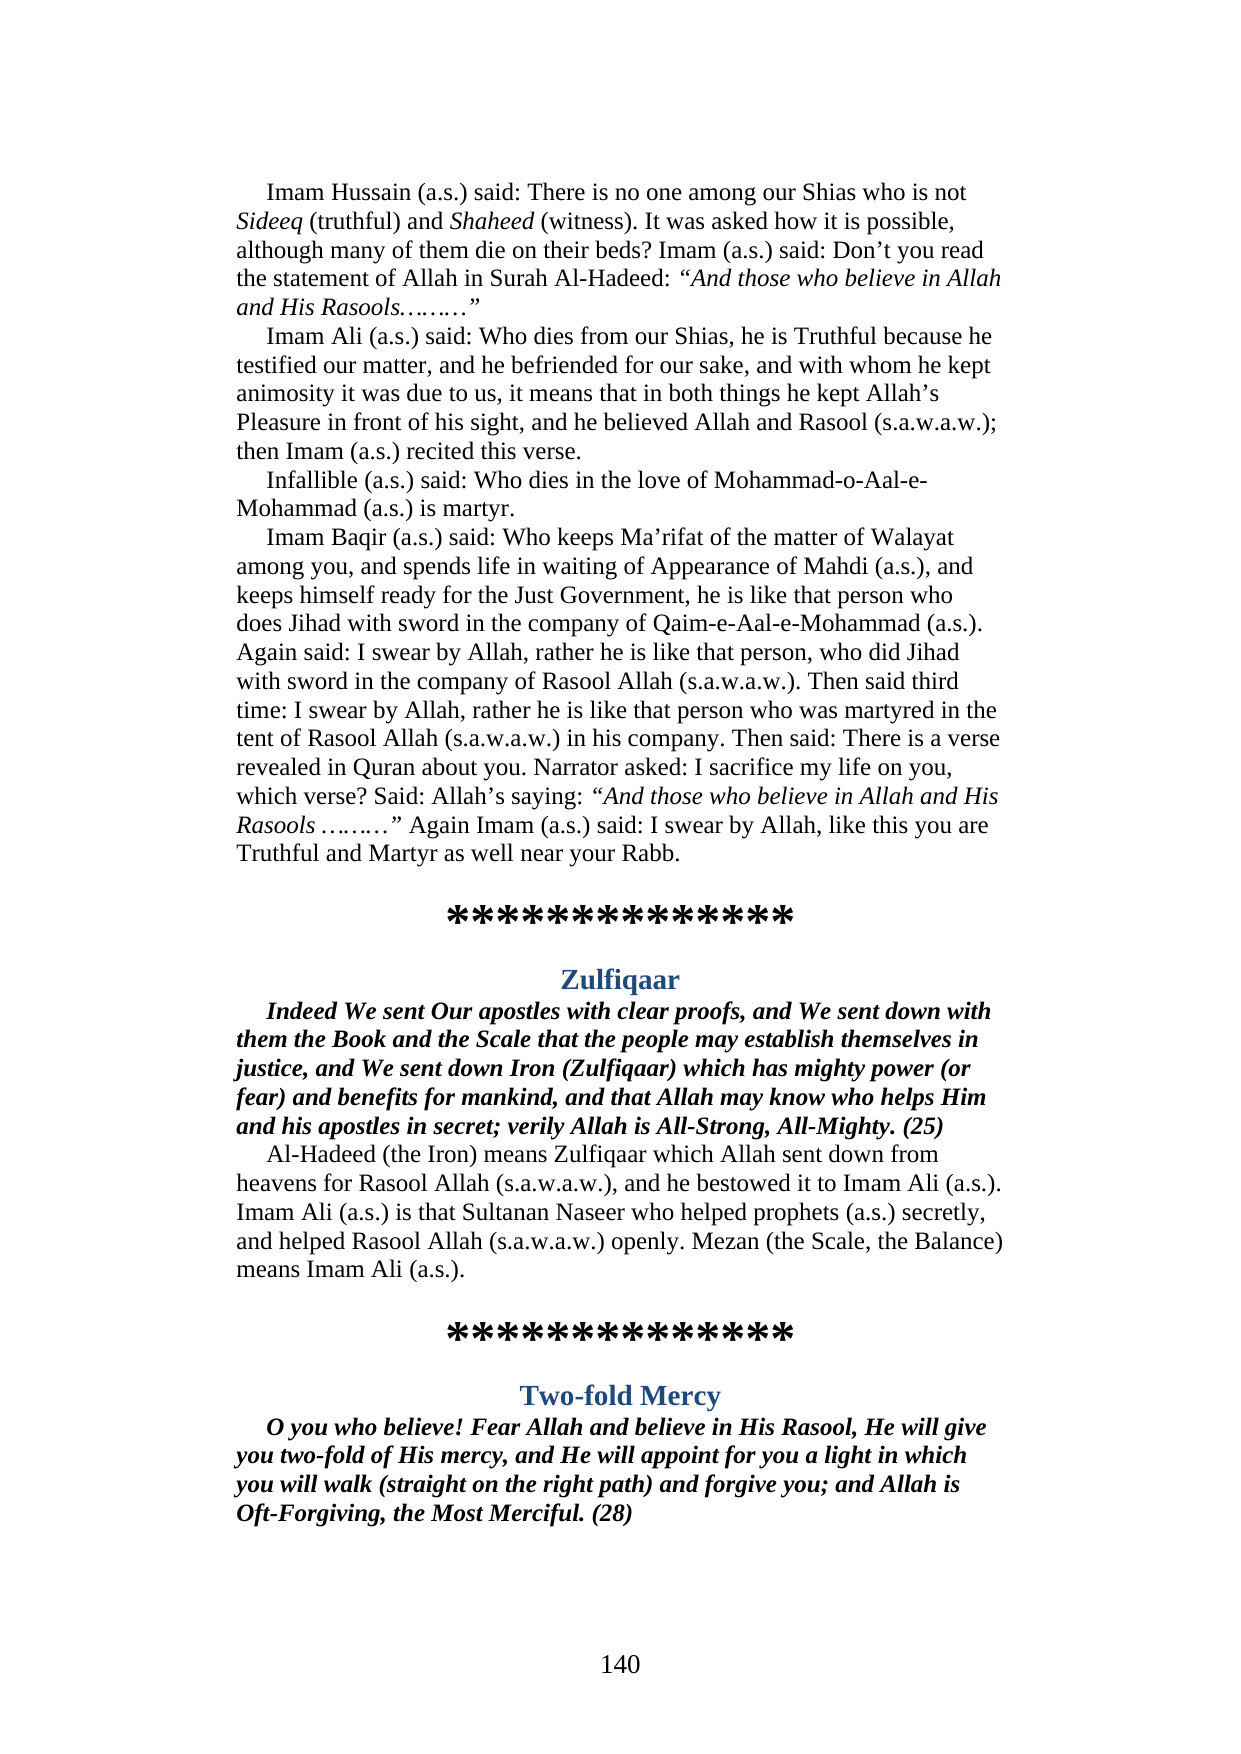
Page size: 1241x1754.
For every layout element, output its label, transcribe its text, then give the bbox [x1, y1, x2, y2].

text ************** [236, 1308, 1004, 1366]
text Infallible (a.s.) said: Who dies in the love of Mohammad-o-Aal-e-Mohammad (a.s.) is martyr. [236, 465, 1004, 522]
text O you who believe! Fear Allah and believe in His Rasool, He will give you two-fold of His mercy, and He will appoint for you a light in which you will walk (straight on the right path) and forgive you; and Allah is Oft-Forgiving, the Most Merciful. (28) [236, 1412, 1004, 1527]
text Imam Baqir (a.s.) said: Who keeps Ma’rifat of the matter of Walayat among you, and spends life in waiting of Appearance of Mahdi (a.s.), and keeps himself ready for the Just Government, he is like that person who does Jihad with sword in the company of Qaim-e-Aal-e-Mohammad (a.s.). Again said: I swear by Allah, rather he is like that person, who did Jihad with sword in the company of Rasool Allah (s.a.w.a.w.). Then said third time: I swear by Allah, rather he is like that person who was martyred in the tent of Rasool Allah (s.a.w.a.w.) in his company. Then said: There is a verse revealed in Quran about you. Narrator asked: I sacrifice my life on you, which verse? Said: Allah’s saying: “And those who believe in Allah and His Rasools ………” Again Imam (a.s.) said: I swear by Allah, like this you are Truthful and Martyr as well near your Rabb. [236, 522, 1004, 867]
text Imam Ali (a.s.) said: Who dies from our Shias, he is Truthful because he testified our matter, and he befriended for our sake, and with whom he kept animosity it was due to us, it means that in both things he kept Allah’s Pleasure in front of his sight, and he believed Allah and Rasool (s.a.w.a.w.); then Imam (a.s.) recited this verse. [236, 321, 1004, 465]
text Imam Hussain (a.s.) said: There is no one among our Shias who is not Sideeq (truthful) and Shaheed (witness). It was asked how it is possible, although many of them die on their beds? Imam (a.s.) said: Don’t you read the statement of Allah in Surah Al-Hadeed: “And those who believe in Allah and His Rasools………” [236, 177, 1004, 321]
subtitle Two-fold Mercy [236, 1378, 1004, 1412]
text ************** [236, 892, 1004, 950]
text Indeed We sent Our apostles with clear proofs, and We sent down with them the Book and the Scale that the people may establish themselves in justice, and We sent down Iron (Zulfiqaar) which has mighty power (or fear) and benefits for mankind, and that Allah may know who helps Him and his apostles in secret; verily Allah is All-Strong, All-Mighty. (25) [236, 996, 1004, 1139]
text Al-Hadeed (the Iron) means Zulfiqaar which Allah sent down from heavens for Rasool Allah (s.a.w.a.w.), and he bestowed it to Imam Ali (a.s.). Imam Ali (a.s.) is that Sultanan Naseer who helped prophets (a.s.) secretly, and helped Rasool Allah (s.a.w.a.w.) openly. Mezan (the Scale, the Balance) means Imam Ali (a.s.). [236, 1139, 1004, 1283]
subtitle Zulfiqaar [236, 962, 1004, 996]
